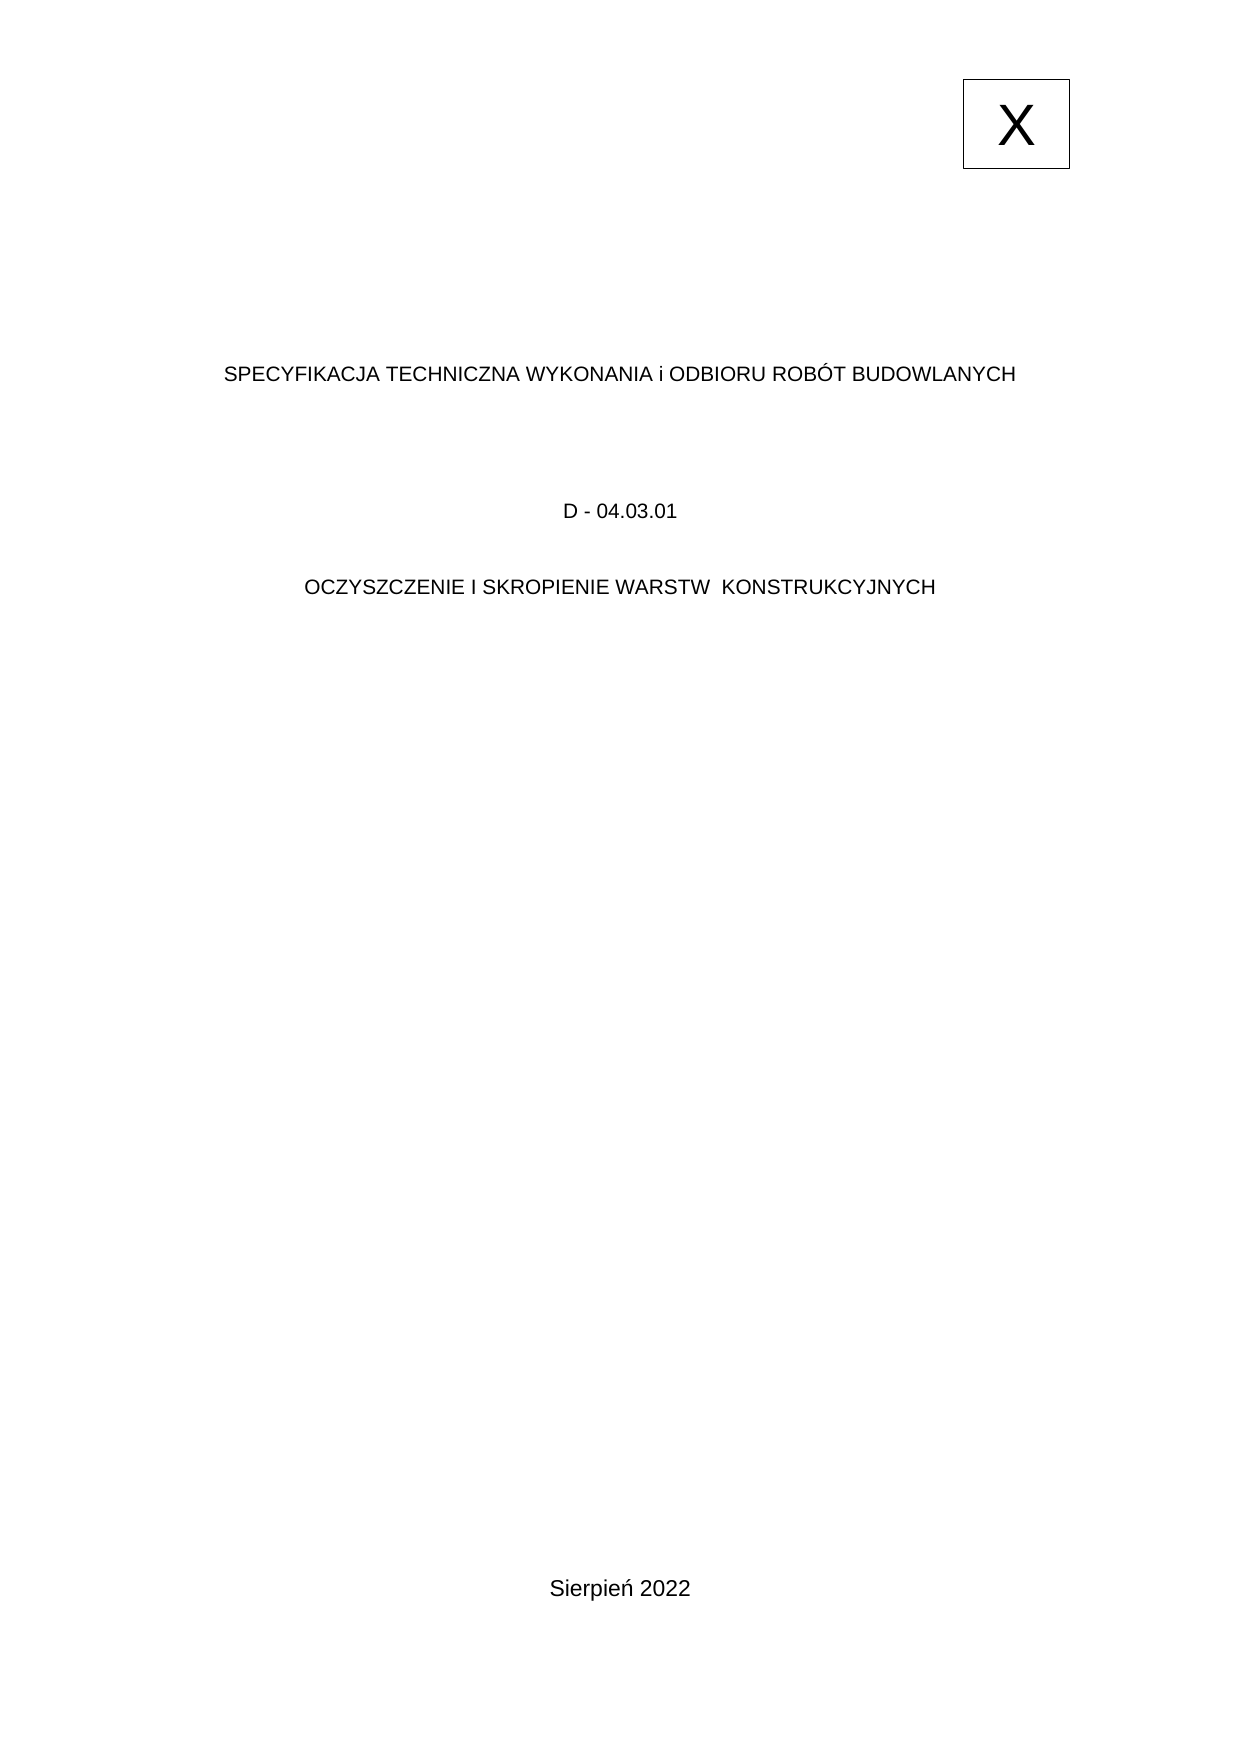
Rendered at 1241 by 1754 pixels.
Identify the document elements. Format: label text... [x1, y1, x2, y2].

text SPECYFIKACJA TECHNICZNA WYKONANIA i ODBIORU ROBÓT BUDOWLANYCH [148, 362, 1092, 386]
text Sierpień 2022 [148, 1574, 1092, 1601]
text OCZYSZCZENIE I SKROPIENIE WARSTW KONSTRUKCYJNYCH [148, 574, 1092, 598]
text D - 04.03.01 [148, 499, 1092, 523]
